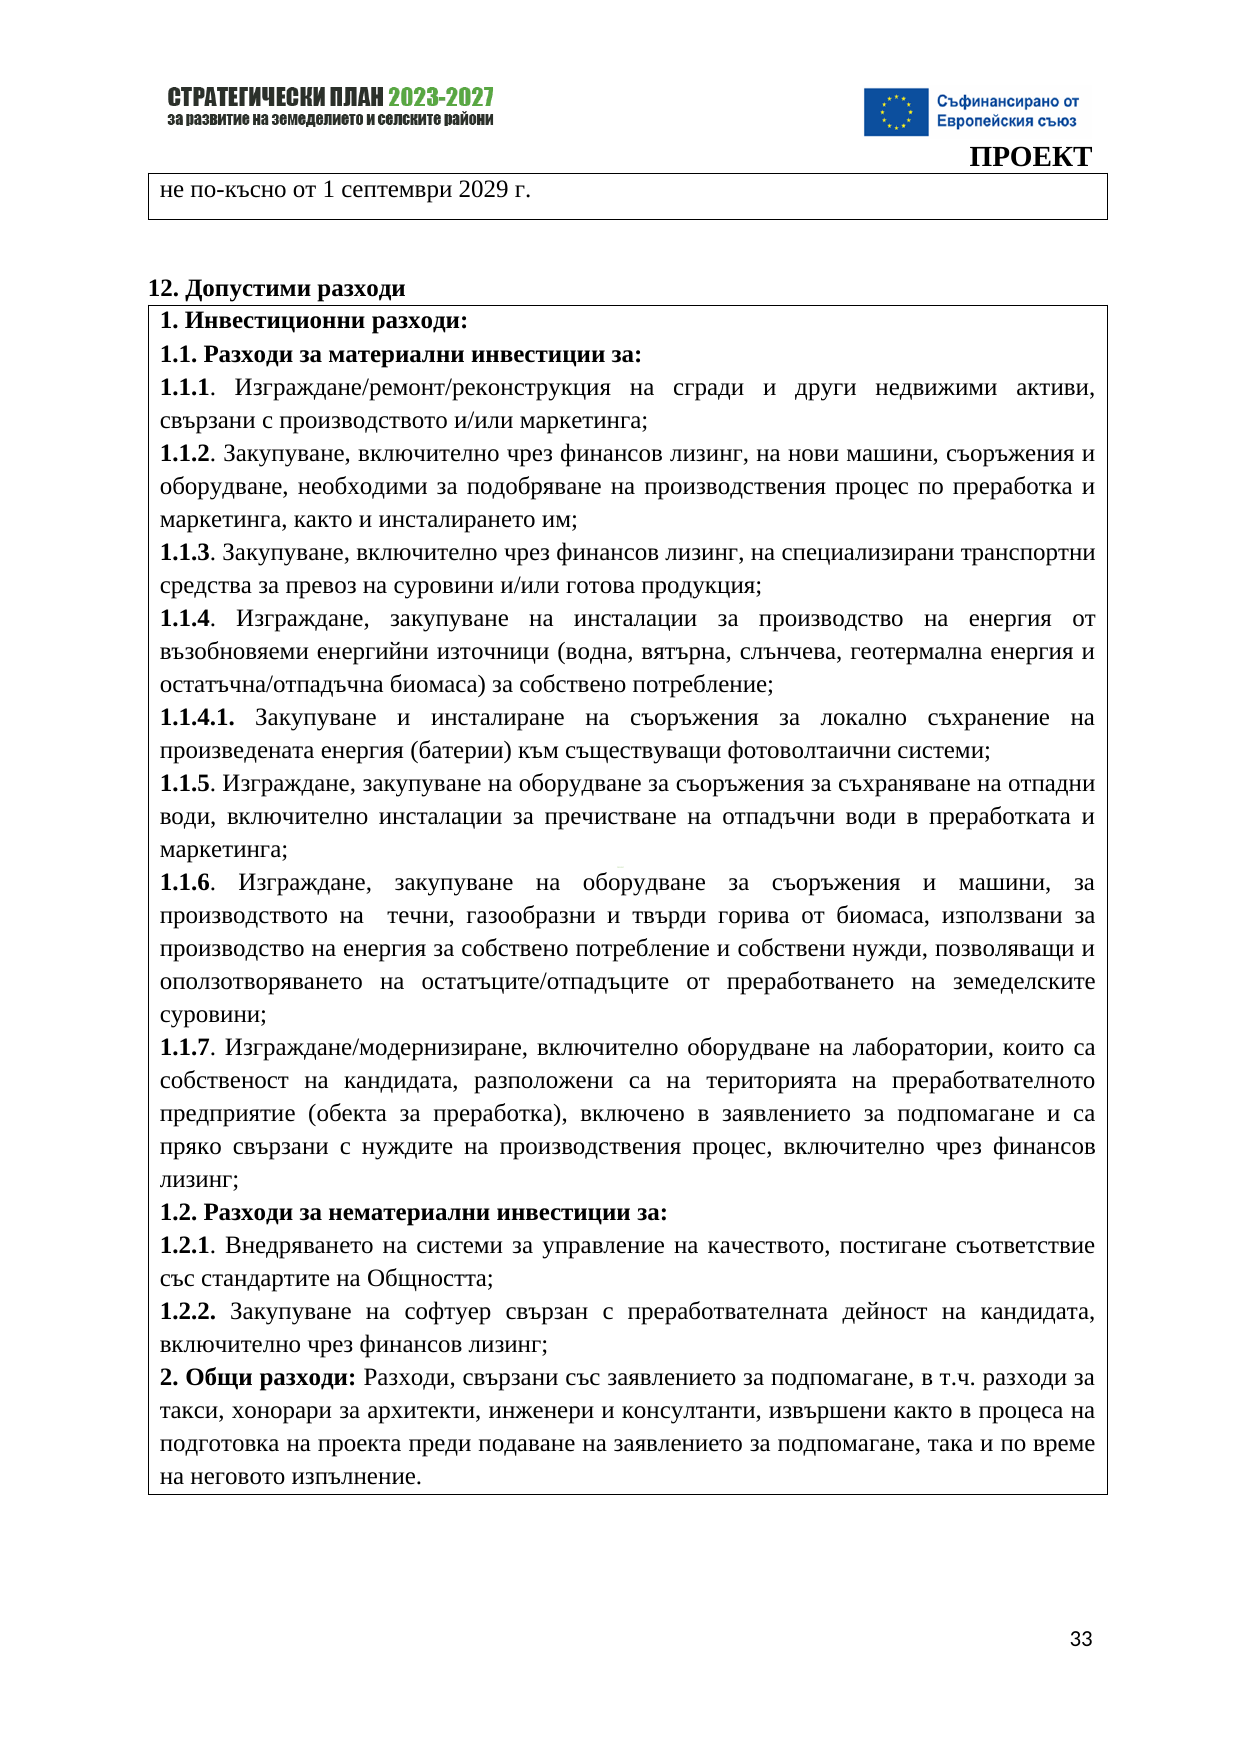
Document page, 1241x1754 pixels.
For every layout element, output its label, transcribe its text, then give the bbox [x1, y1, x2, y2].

text 12. Допустими разходи [148, 273, 1092, 302]
table_header 1. Инвестиционни разходи: 1.1. Разходи за материални инвестиции за: 1.1.1. Изграждане/ремонт/реконструкция на сгради и други недвижими активи, свързани с производството и/или маркетинга; 1.1.2. Закупуване, включително чрез финансов лизинг, на нови машини, съоръжения и оборудване, необходими за подобряване на производствения процес по преработка и маркетинга, както и инсталирането им; 1.1.3. Закупуване, включително чрез финансов лизинг, на специализирани транспортни средства за превоз на суровини и/или готова продукция; 1.1.4. Изграждане, закупуване на инсталации за производство на енергия от възобновяеми енергийни източници (водна, вятърна, слънчева, геотермална енергия и остатъчна/отпадъчна биомаса) за собствено потребление; 1.1.4.1. Закупуване и инсталиране на съоръжения за локално съхранение на произведената енергия (батерии) към съществуващи фотоволтаични системи; 1.1.5. Изграждане, закупуване на оборудване за съоръжения за съхраняване на отпадни води, включително инсталации за пречистване на отпадъчни води в преработката и маркетинга; 1.1.6. Изграждане, закупуване на оборудване за съоръжения и машини, за производството на течни, газообразни и твърди горива от биомаса, използвани за производство на енергия за собствено потребление и собствени нужди, позволяващи и оползотворяването на остатъците/отпадъците от преработването на земеделските суровини; 1.1.7. Изграждане/модернизиране, включително оборудване на лаборатории, които са собственост на кандидата, разположени са на територията на преработвателното предприятие (обекта за преработка), включено в заявлението за подпомагане и са пряко свързани с нуждите на производствения процес, включително чрез финансов лизинг; 1.2. Разходи за нематериални инвестиции за: 1.2.1. Внедряването на системи за управление на качеството, постигане съответствие със стандартите на Общността; 1.2.2. Закупуване на софтуер свързан с преработвателната дейност на кандидата, включително чрез финансов лизинг; 2. Общи разходи: Разходи, свързани със заявлението за подпомагане, в т.ч. разходи за такси, хонорари за архитекти, инженери и консултанти, извършени както в процеса на подготовка на проекта преди подаване на заявлението за подпомагане, така и по време на неговото изпълнение. [149, 306, 1107, 1494]
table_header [149, 174, 1107, 219]
picture [861, 85, 1093, 139]
picture [166, 73, 494, 139]
